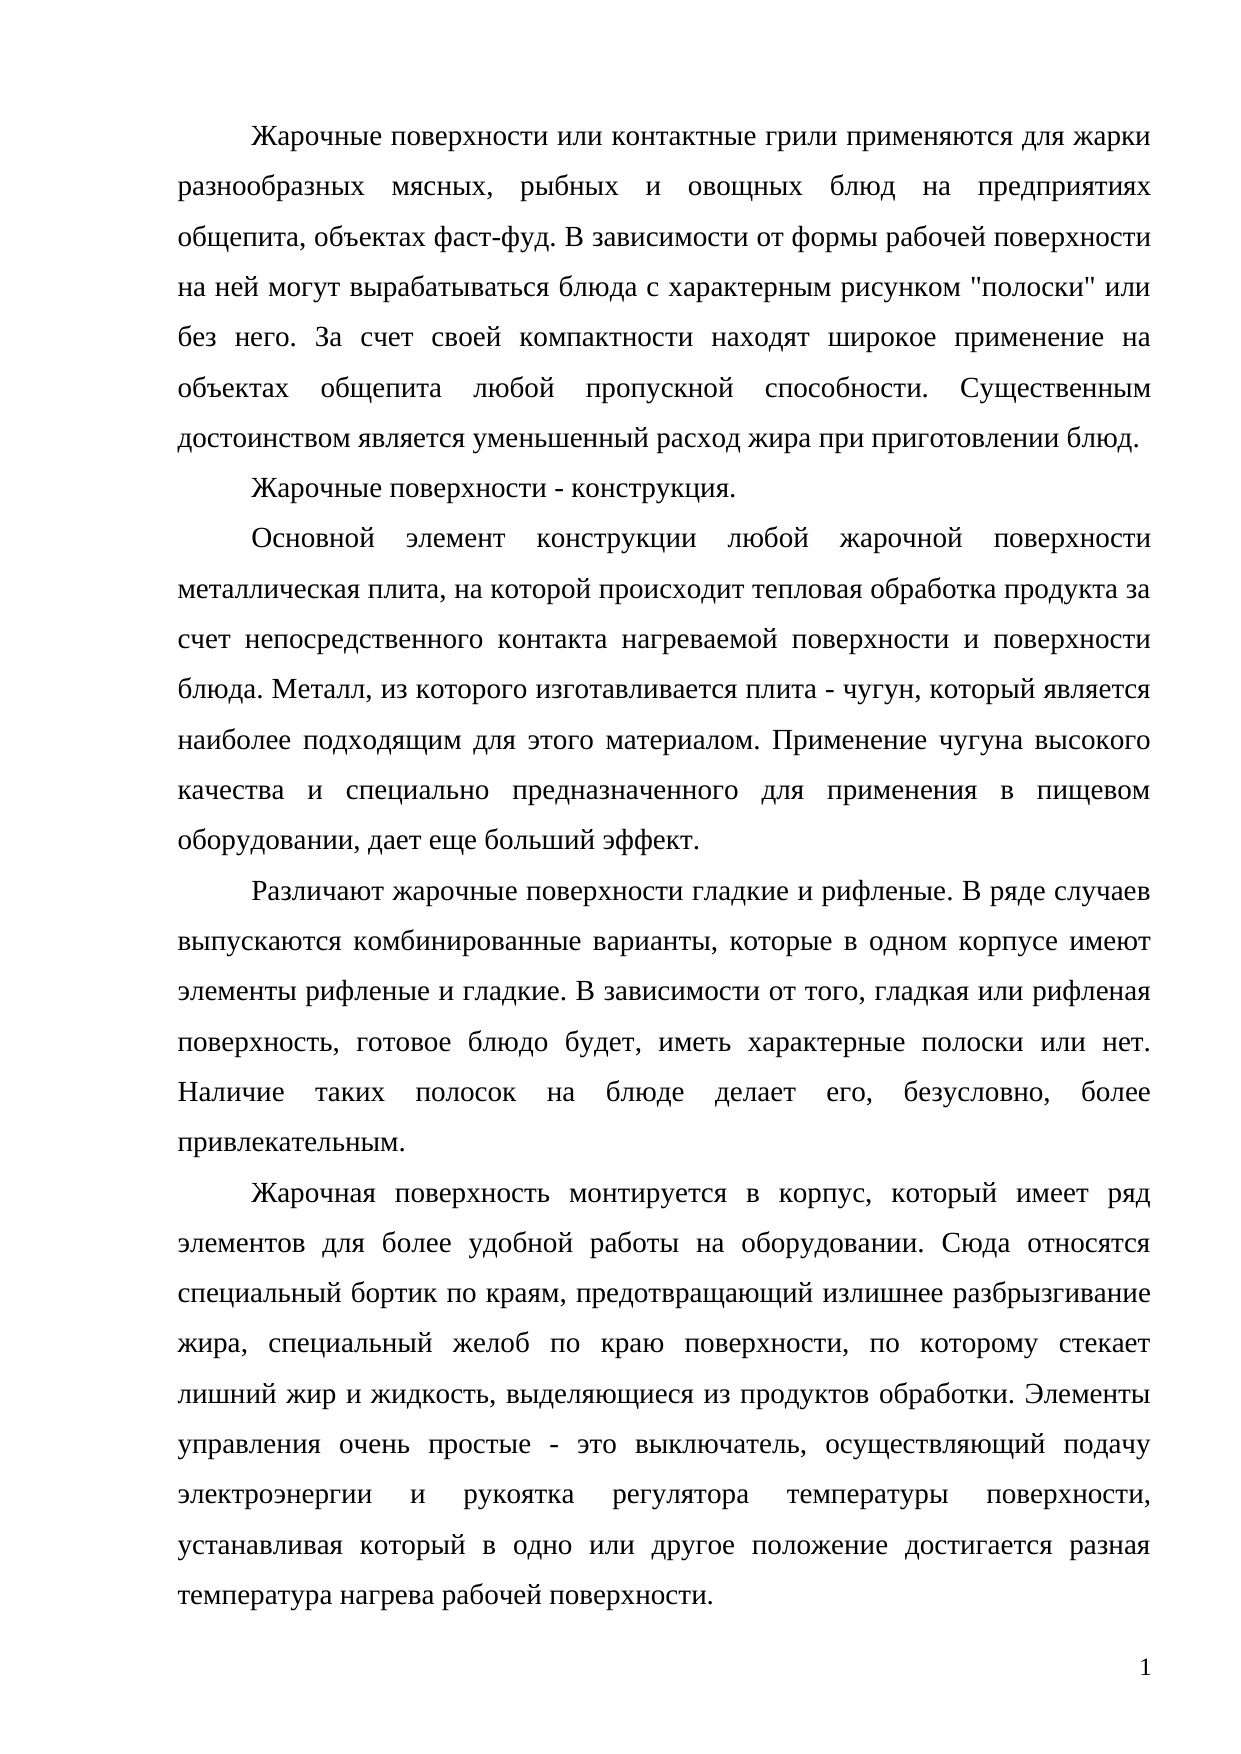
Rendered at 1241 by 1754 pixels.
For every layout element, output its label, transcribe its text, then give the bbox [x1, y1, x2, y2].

text Основной элемент конструкции любой жарочной поверхности металлическая плита, на которой происходит тепловая обработка продукта за счет непосредственного контакта нагреваемой поверхности и поверхности блюда. Металл, из которого изготавливается плита - чугун, который является наиболее подходящим для этого материалом. Применение чугуна высокого качества и специально предназначенного для применения в пищевом оборудовании, дает еще больший эффект. [177, 521, 1152, 856]
text Различают жарочные поверхности гладкие и рифленые. В ряде случаев выпускаются комбинированные варианты, которые в одном корпусе имеют элементы рифленые и гладкие. В зависимости от того, гладкая или рифленая поверхность, готовое блюдо будет, иметь характерные полоски или нет. Наличие таких полосок на блюде делает его, безусловно, более привлекательным. [177, 873, 1152, 1158]
text Жарочные поверхности или контактные грили применяются для жарки разнообразных мясных, рыбных и овощных блюд на предприятиях общепита, объектах фаст-фуд. В зависимости от формы рабочей поверхности на ней могут вырабатываться блюда с характерным рисунком "полоски" или без него. За счет своей компактности находят широкое применение на объектах общепита любой пропускной способности. Существенным достоинством является уменьшенный расход жира при приготовлении блюд. [177, 118, 1152, 453]
text Жарочная поверхность монтируется в корпус, который имеет ряд элементов для более удобной работы на оборудовании. Сюда относятся специальный бортик по краям, предотвращающий излишнее разбрызгивание жира, специальный желоб по краю поверхности, по которому стекает лишний жир и жидкость, выделяющиеся из продуктов обработки. Элементы управления очень простые - это выключатель, осуществляющий подачу электроэнергии и рукоятка регулятора температуры поверхности, устанавливая который в одно или другое положение достигается разная температура нагрева рабочей поверхности. [177, 1175, 1152, 1611]
text Жарочные поверхности - конструкция. [177, 470, 1152, 504]
